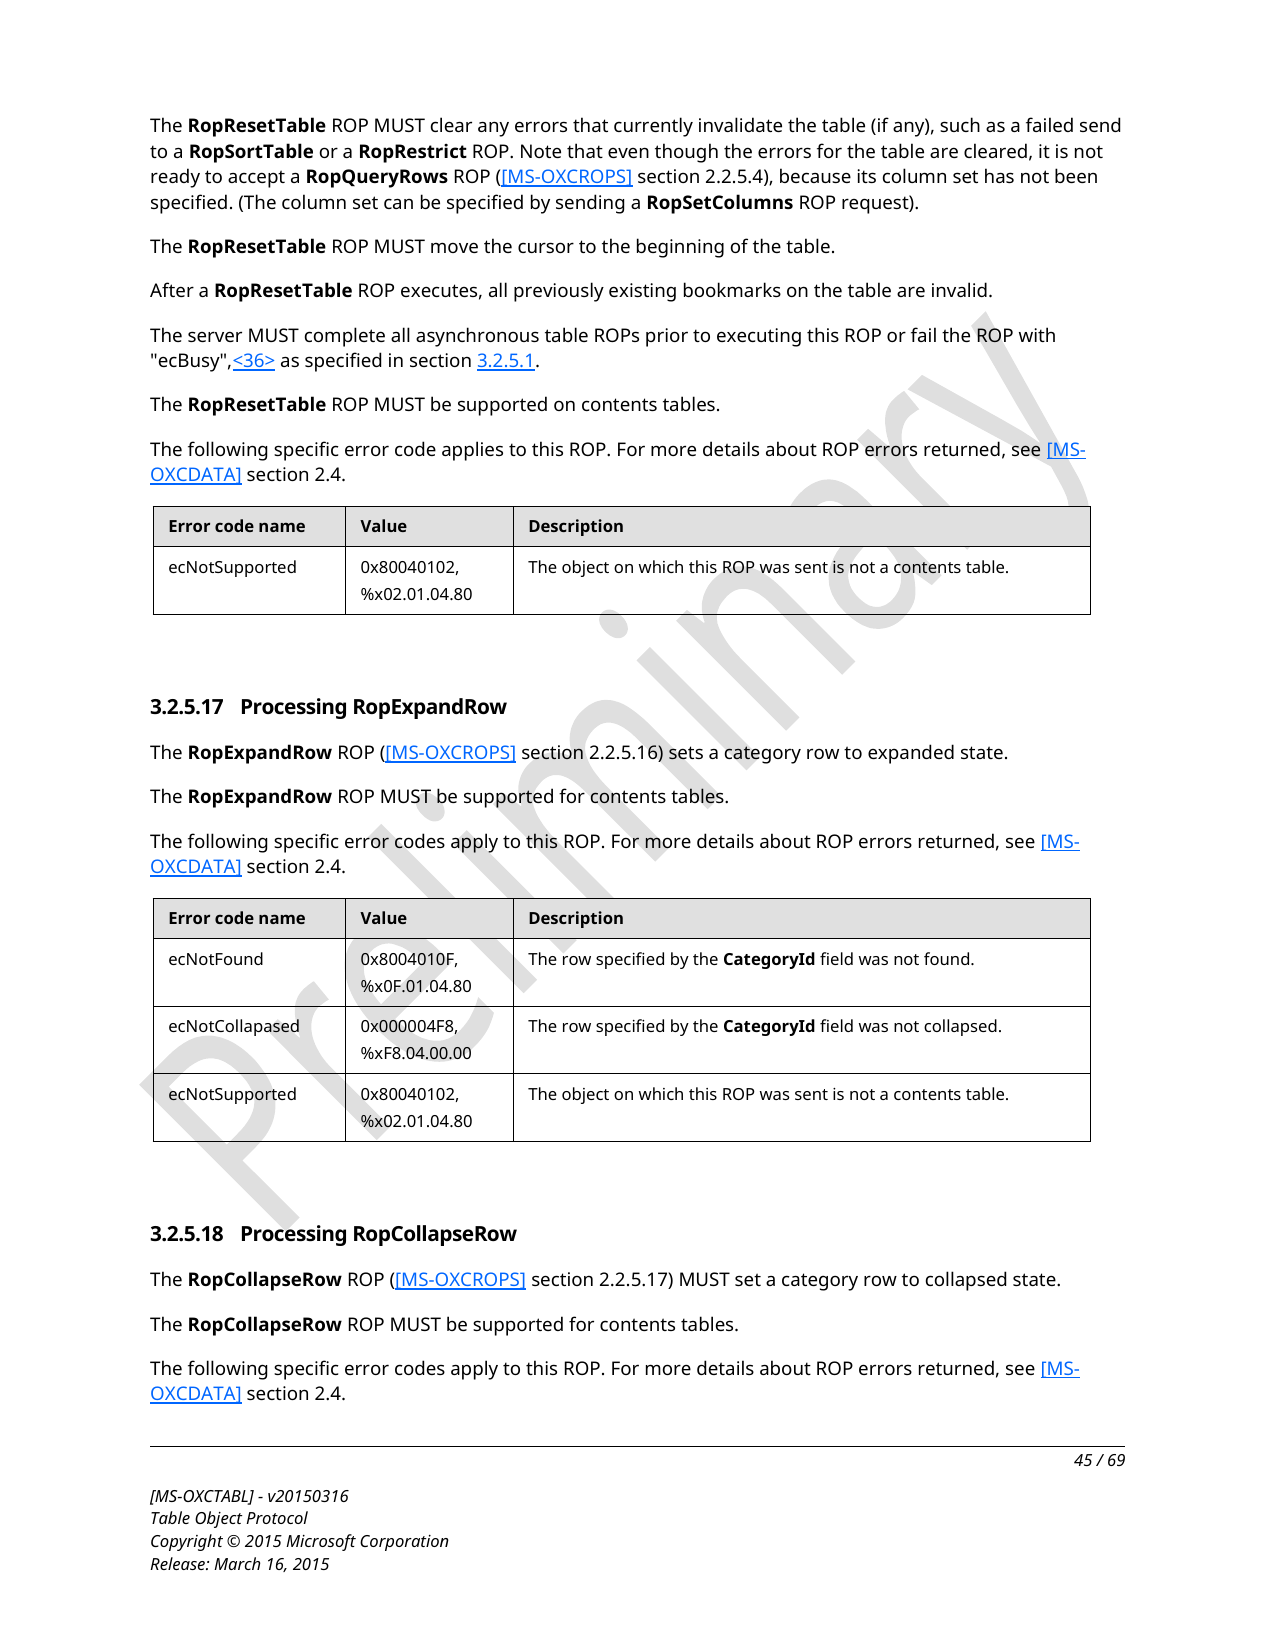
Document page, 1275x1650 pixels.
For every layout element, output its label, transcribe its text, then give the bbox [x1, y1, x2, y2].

table_header Error code name [154, 899, 345, 938]
text The following specific error code applies to this ROP. For more details about ROP errors returned, see [MS-OXCDATA] section 2.4. [150, 436, 1125, 487]
subtitle Processing RopExpandRow [150, 692, 1125, 721]
table_cell The object on which this ROP was sent is not a contents table. [514, 547, 1090, 614]
subtitle Processing RopCollapseRow [150, 1219, 1125, 1248]
text After a RopResetTable ROP executes, all previously existing bookmarks on the table are invalid. [150, 278, 1125, 303]
table_cell The row specified by the CategoryId field was not collapsed. [514, 1007, 1090, 1073]
text The RopResetTable ROP MUST be supported on contents tables. [150, 392, 1125, 417]
table_cell 0x8004010F, %x0F.01.04.80 [346, 939, 513, 1006]
text The following specific error codes apply to this ROP. For more details about ROP errors returned, see [MS-OXCDATA] section 2.4. [150, 828, 1125, 879]
text The RopResetTable ROP MUST clear any errors that currently invalidate the table (if any), such as a failed send to a RopSortTable or a RopRestrict ROP. Note that even though the errors for the table are cleared, it is not ready to accept a RopQueryRows ROP ([MS-OXCROPS] section 2.2.5.4), because its column set has not been specified. (The column set can be specified by sending a RopSetColumns ROP request). [150, 112, 1125, 214]
text The RopExpandRow ROP ([MS-OXCROPS] section 2.2.5.16) sets a category row to expanded state. [150, 739, 1125, 765]
table_cell The row specified by the CategoryId field was not found. [514, 939, 1090, 1006]
table_cell 0x80040102, %x02.01.04.80 [346, 547, 513, 614]
text The server MUST complete all asynchronous table ROPs prior to executing this ROP or fail the ROP with "ecBusy",<36> as specified in section 3.2.5.1. [150, 322, 1125, 373]
table_cell ecNotSupported [154, 1074, 345, 1141]
table_cell The object on which this ROP was sent is not a contents table. [514, 1074, 1090, 1141]
table_header Value [346, 507, 513, 546]
text The RopCollapseRow ROP ([MS-OXCROPS] section 2.2.5.17) MUST set a category row to collapsed state. [150, 1267, 1125, 1292]
text The following specific error codes apply to this ROP. For more details about ROP errors returned, see [MS-OXCDATA] section 2.4. [150, 1355, 1125, 1406]
text The RopResetTable ROP MUST move the cursor to the beginning of the table. [150, 233, 1125, 259]
table_cell ecNotSupported [154, 547, 345, 614]
table_cell ecNotFound [154, 939, 345, 1006]
text The RopCollapseRow ROP MUST be supported for contents tables. [150, 1311, 1125, 1336]
table_header Value [346, 899, 513, 938]
table_cell 0x80040102, %x02.01.04.80 [346, 1074, 513, 1141]
table_header Description [514, 899, 1090, 938]
table_cell ecNotCollapased [154, 1007, 345, 1073]
table_header Description [514, 507, 1090, 546]
text The RopExpandRow ROP MUST be supported for contents tables. [150, 784, 1125, 809]
table_header Error code name [154, 507, 345, 546]
table_cell 0x000004F8, %xF8.04.00.00 [346, 1007, 513, 1073]
